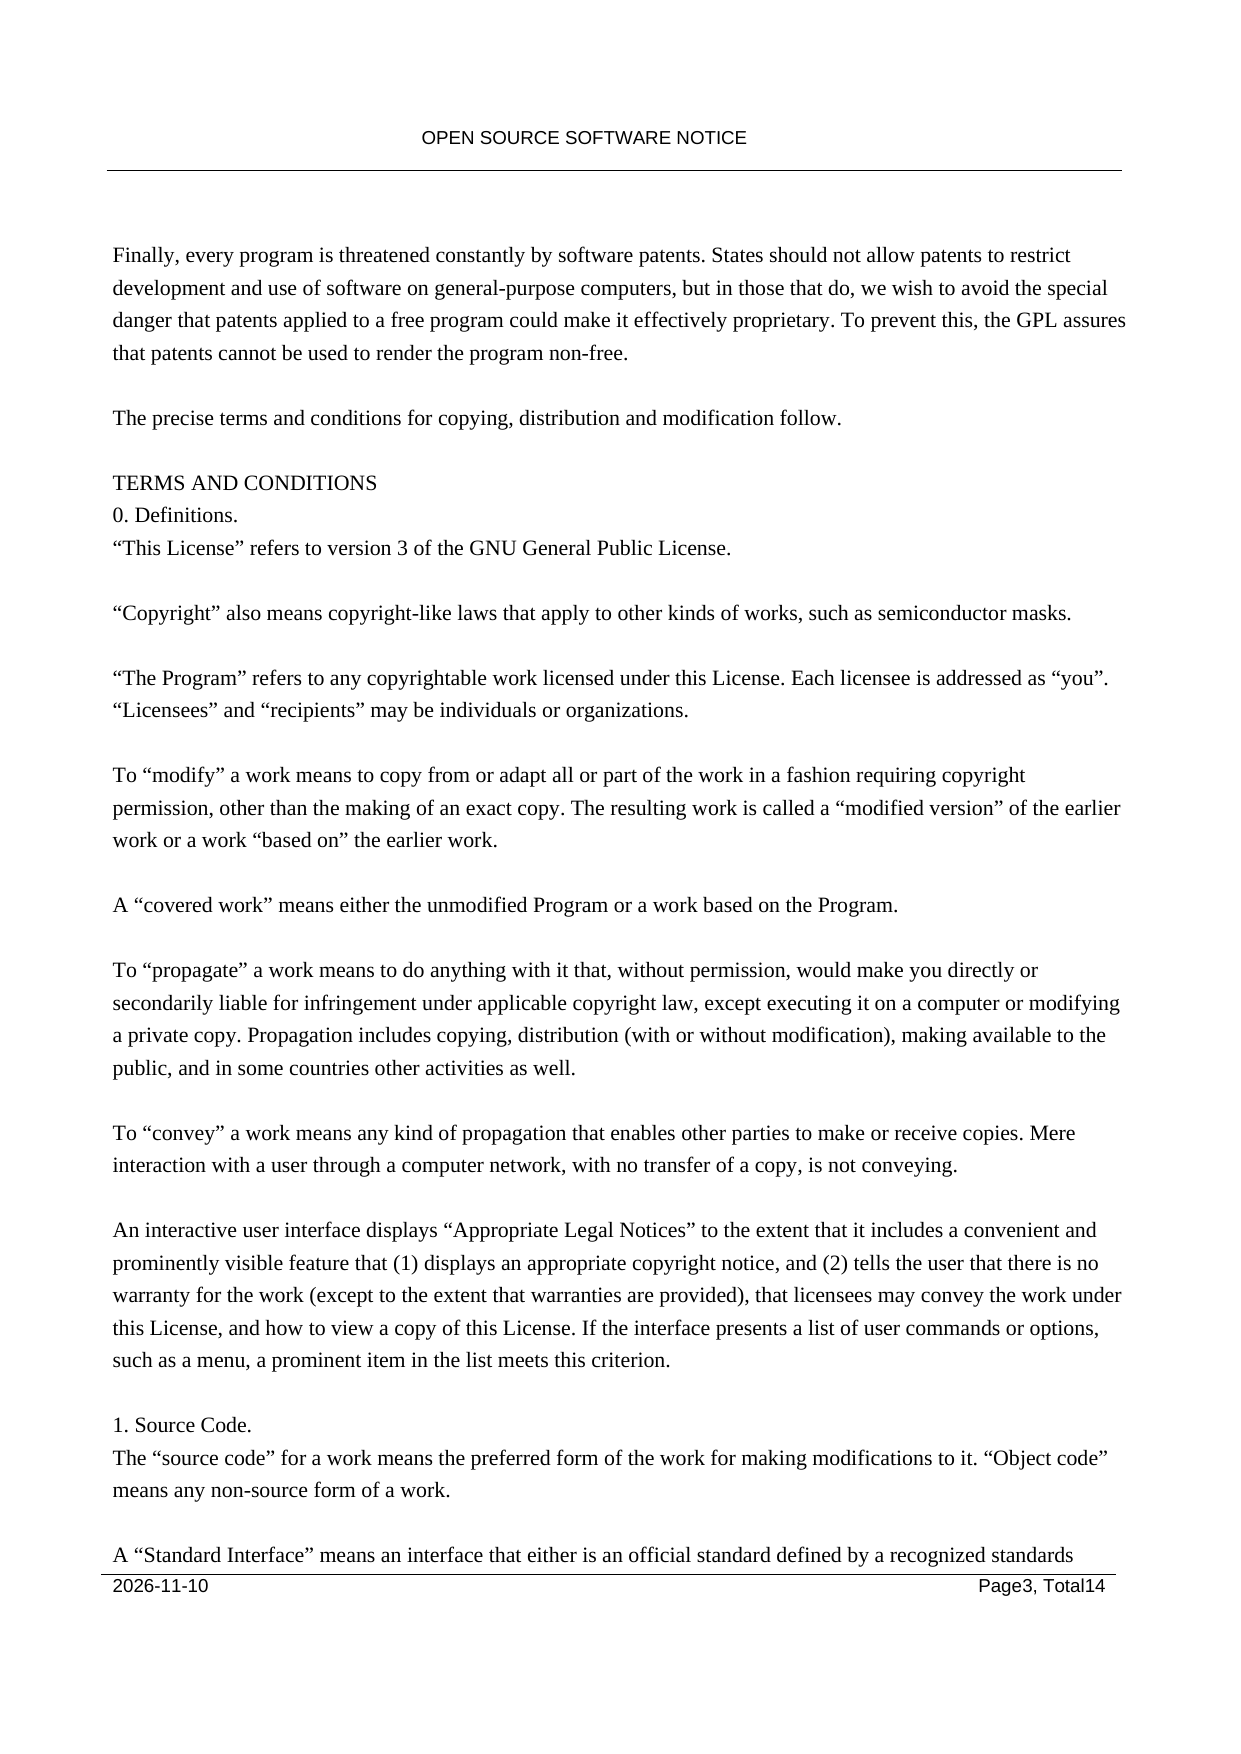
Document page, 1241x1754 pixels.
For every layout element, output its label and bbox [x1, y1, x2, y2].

text [112, 206, 1128, 1571]
